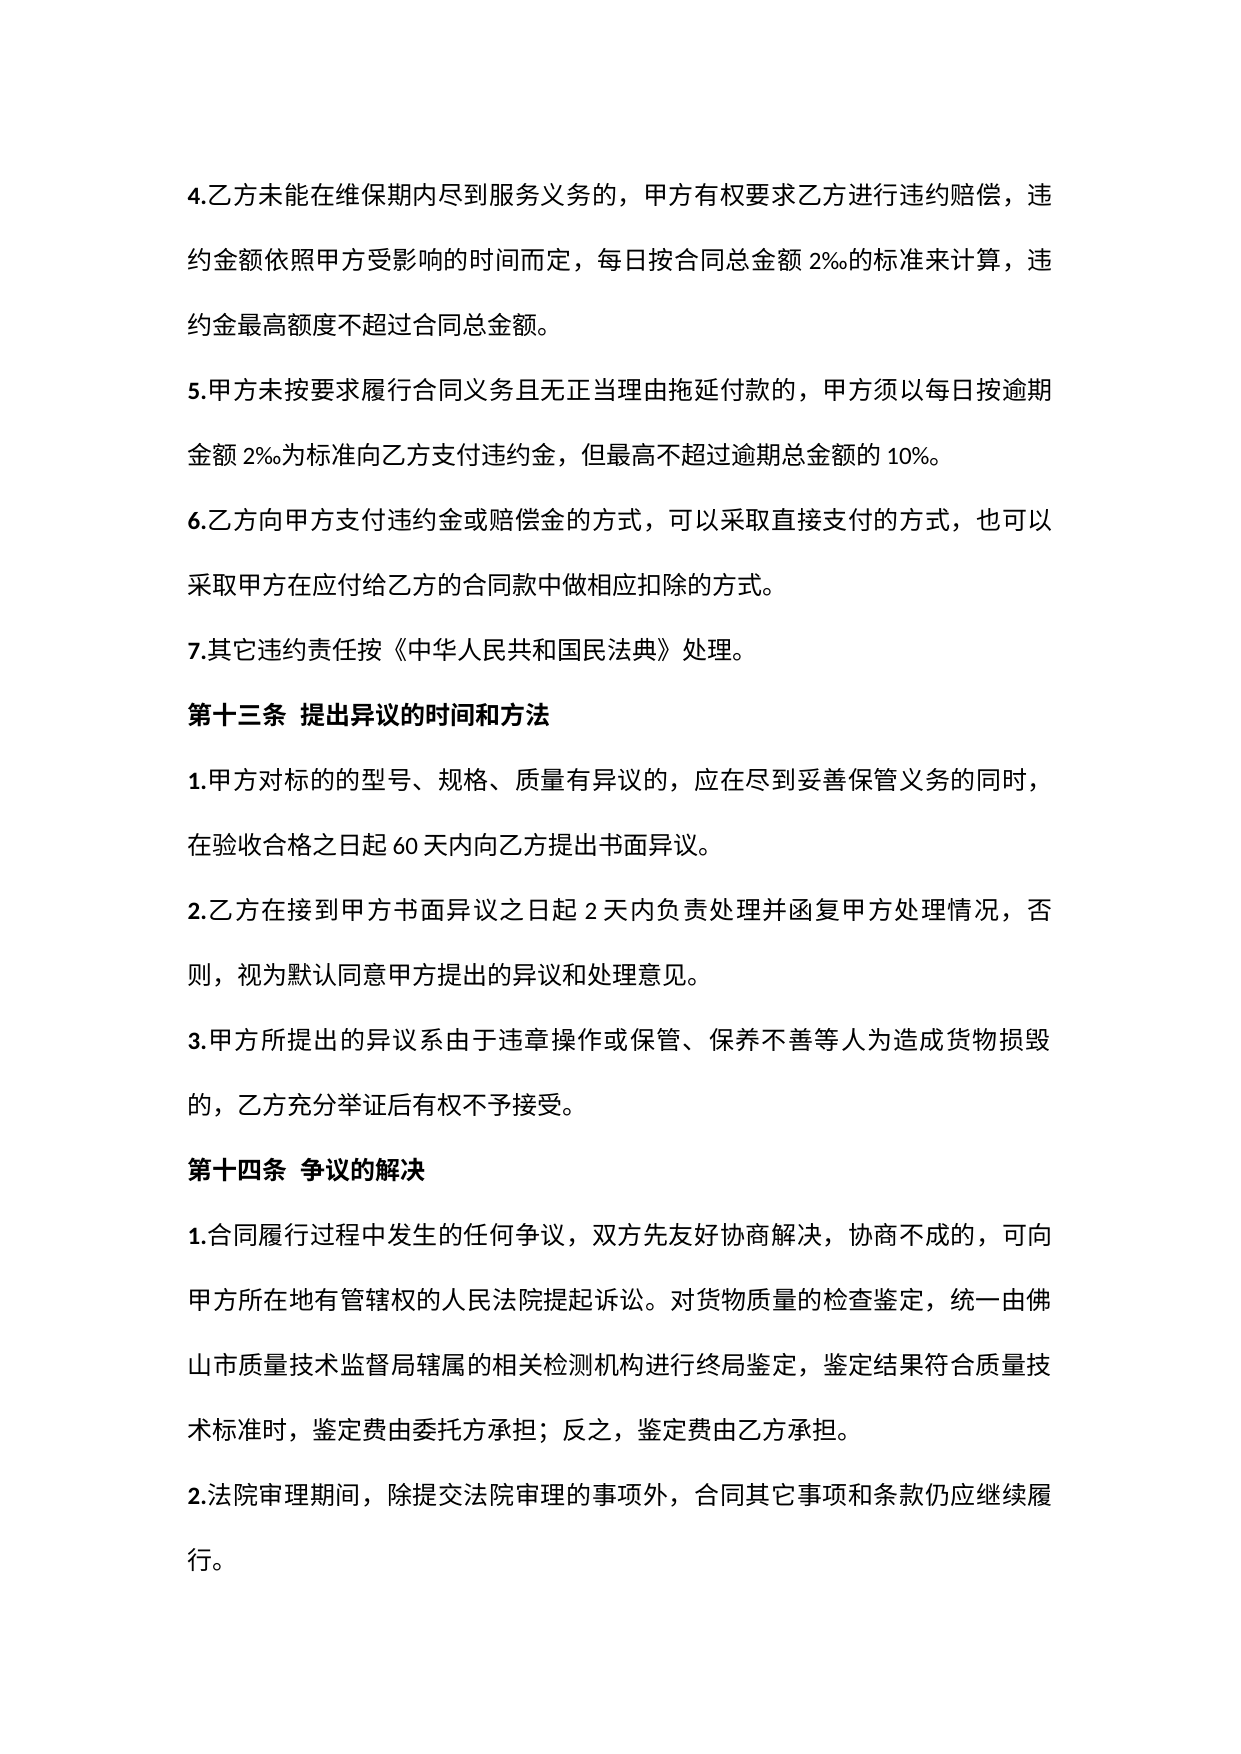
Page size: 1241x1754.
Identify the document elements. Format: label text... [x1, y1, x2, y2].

text 2.乙方在接到甲方书面异议之日起2天内负责处理并函复甲方处理情况，否则，视为默认同意甲方提出的异议和处理意见。 [187, 877, 1053, 1007]
text 1.甲方对标的的型号、规格、质量有异议的，应在尽到妥善保管义务的同时，在验收合格之日起60天内向乙方提出书面异议。 [187, 747, 1053, 877]
text 第十四条 争议的解决 [187, 1137, 1053, 1202]
text 4.乙方未能在维保期内尽到服务义务的，甲方有权要求乙方进行违约赔偿，违约金额依照甲方受影响的时间而定，每日按合同总金额2‰的标准来计算，违约金最高额度不超过合同总金额。 [187, 162, 1053, 357]
text 3.甲方所提出的异议系由于违章操作或保管、保养不善等人为造成货物损毁的，乙方充分举证后有权不予接受。 [187, 1007, 1053, 1137]
text 2.法院审理期间，除提交法院审理的事项外，合同其它事项和条款仍应继续履行。 [187, 1462, 1053, 1592]
text 1.合同履行过程中发生的任何争议，双方先友好协商解决，协商不成的，可向甲方所在地有管辖权的人民法院提起诉讼。对货物质量的检查鉴定，统一由佛山市质量技术监督局辖属的相关检测机构进行终局鉴定，鉴定结果符合质量技术标准时，鉴定费由委托方承担；反之，鉴定费由乙方承担。 [187, 1202, 1053, 1462]
text 7.其它违约责任按《中华人民共和国民法典》处理。 [187, 617, 1053, 682]
text 5.甲方未按要求履行合同义务且无正当理由拖延付款的，甲方须以每日按逾期金额2‰为标准向乙方支付违约金，但最高不超过逾期总金额的10%。 [187, 357, 1053, 487]
text 第十三条 提出异议的时间和方法 [187, 682, 1053, 747]
text 6.乙方向甲方支付违约金或赔偿金的方式，可以采取直接支付的方式，也可以采取甲方在应付给乙方的合同款中做相应扣除的方式。 [187, 487, 1053, 617]
